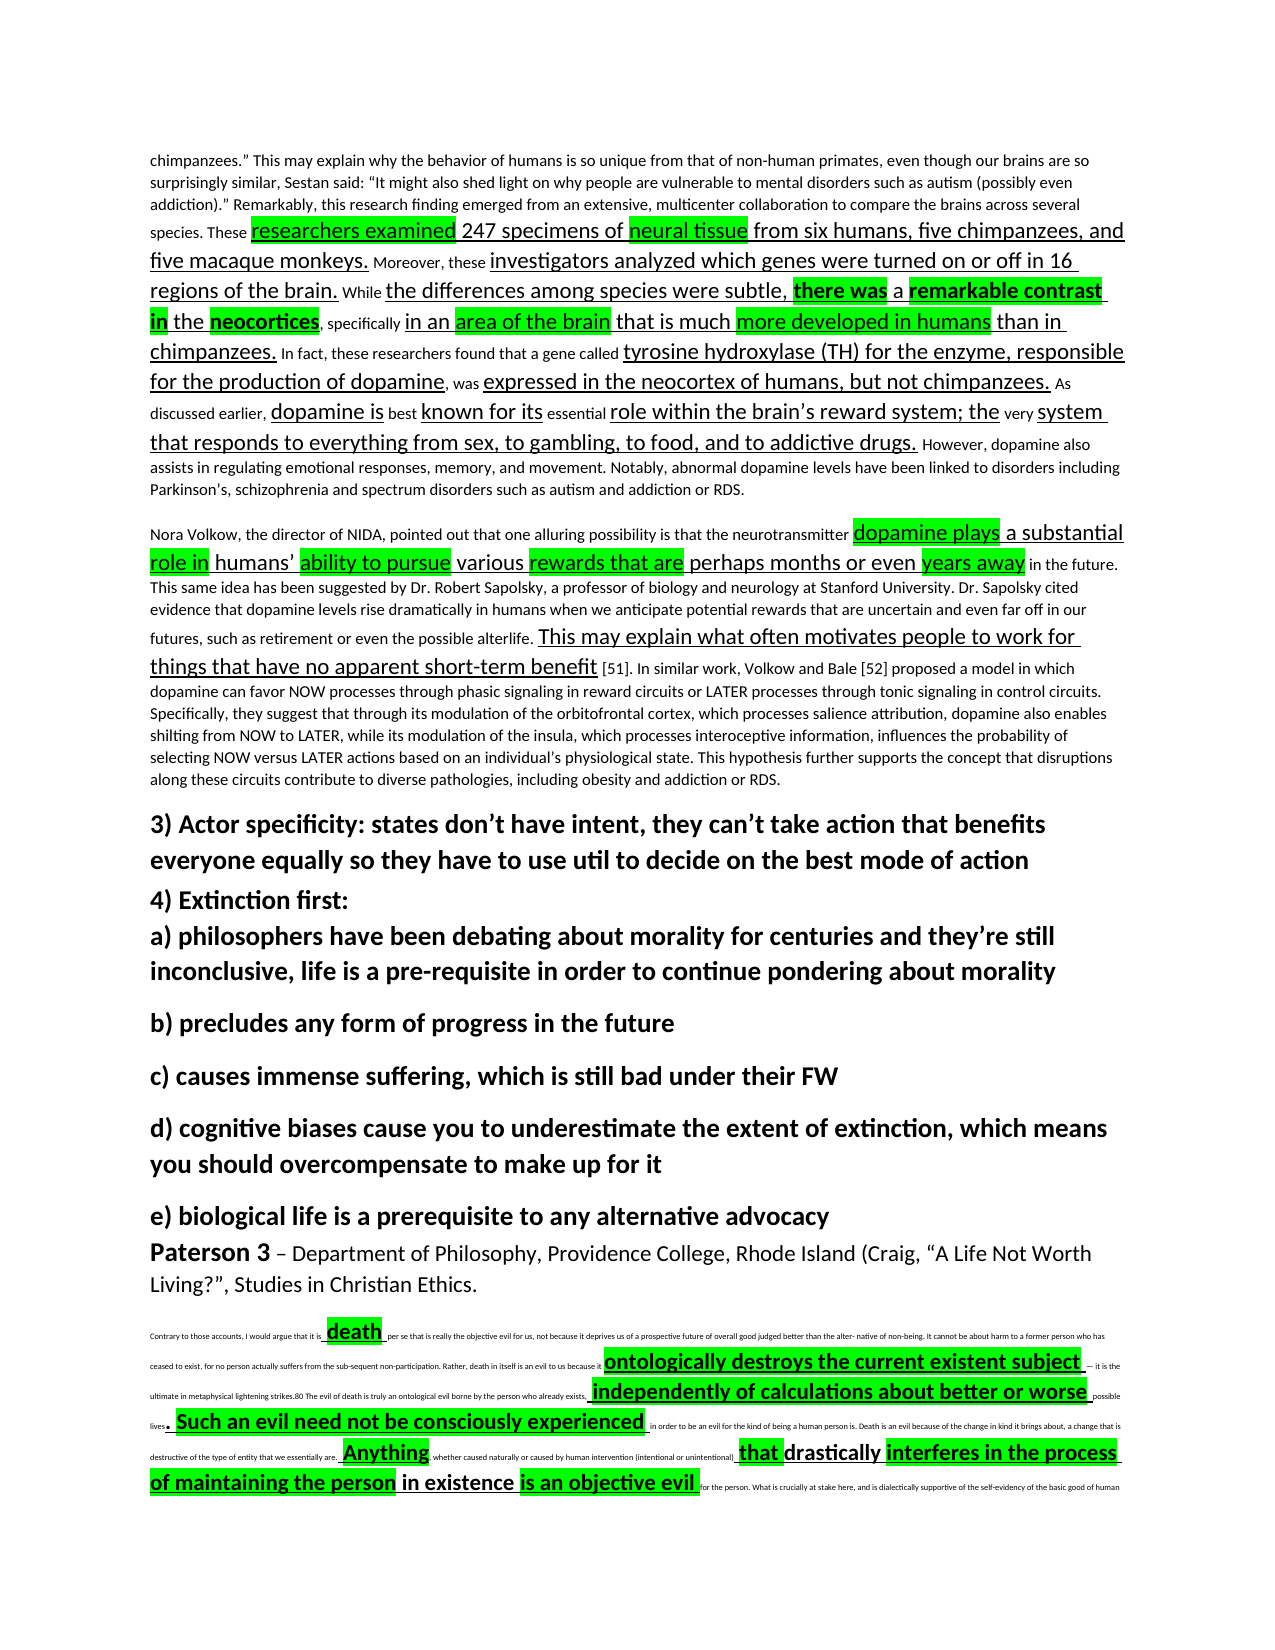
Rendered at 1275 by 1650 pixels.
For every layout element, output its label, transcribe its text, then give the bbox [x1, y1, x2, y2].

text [150, 150, 1125, 499]
text a) philosophers have been debating about morality for centuries and they’re still inconclusive, life is a pre-requisite in order to continue pondering about morality [150, 919, 1125, 987]
text Nora Volkow, the director of NIDA, pointed out that one alluring possibility is that the neurotransmitter dopamine plays a substantial role in humans’ ability to pursue various rewards that are perhaps months or even years away in the future. This same idea has been suggested by Dr. Robert Sapolsky, a professor of biology and neurology at Stanford University. Dr. Sapolsky cited evidence that dopamine levels rise dramatically in humans when we anticipate potential rewards that are uncertain and even far off in our futures, such as retirement or even the possible alterlife. This may explain what often motivates people to work for things that have no apparent short-term benefit [51]. In similar work, Volkow and Bale [52] proposed a model in which dopamine can favor NOW processes through phasic signaling in reward circuits or LATER processes through tonic signaling in control circuits. Specifically, they suggest that through its modulation of the orbitofrontal cortex, which processes salience attribution, dopamine also enables shilting from NOW to LATER, while its modulation of the insula, which processes interoceptive information, influences the probability of selecting NOW versus LATER actions based on an individual’s physiological state. This hypothesis further supports the concept that disruptions along these circuits contribute to diverse pathologies, including obesity and addiction or RDS. [150, 518, 1125, 789]
subtitle 4) Extinction first: [150, 883, 1125, 916]
text Paterson 3 – Department of Philosophy, Providence College, Rhode Island (Craig, “A Life Not Worth Living?”, Studies in Christian Ethics. [150, 1235, 1125, 1298]
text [150, 1317, 1125, 1496]
subtitle 3) Actor specificity: states don’t have intent, they can’t take action that benefits everyone equally so they have to use util to decide on the best mode of action [150, 808, 1125, 876]
text b) precludes any form of progress in the future [150, 1007, 1125, 1040]
text c) causes immense suffering, which is still bad under their FW [150, 1059, 1125, 1092]
subtitle e) biological life is a prerequisite to any alternative advocacy [150, 1199, 1125, 1232]
text d) cognitive biases cause you to underestimate the extent of extinction, which means you should overcompensate to make up for it [150, 1111, 1125, 1180]
